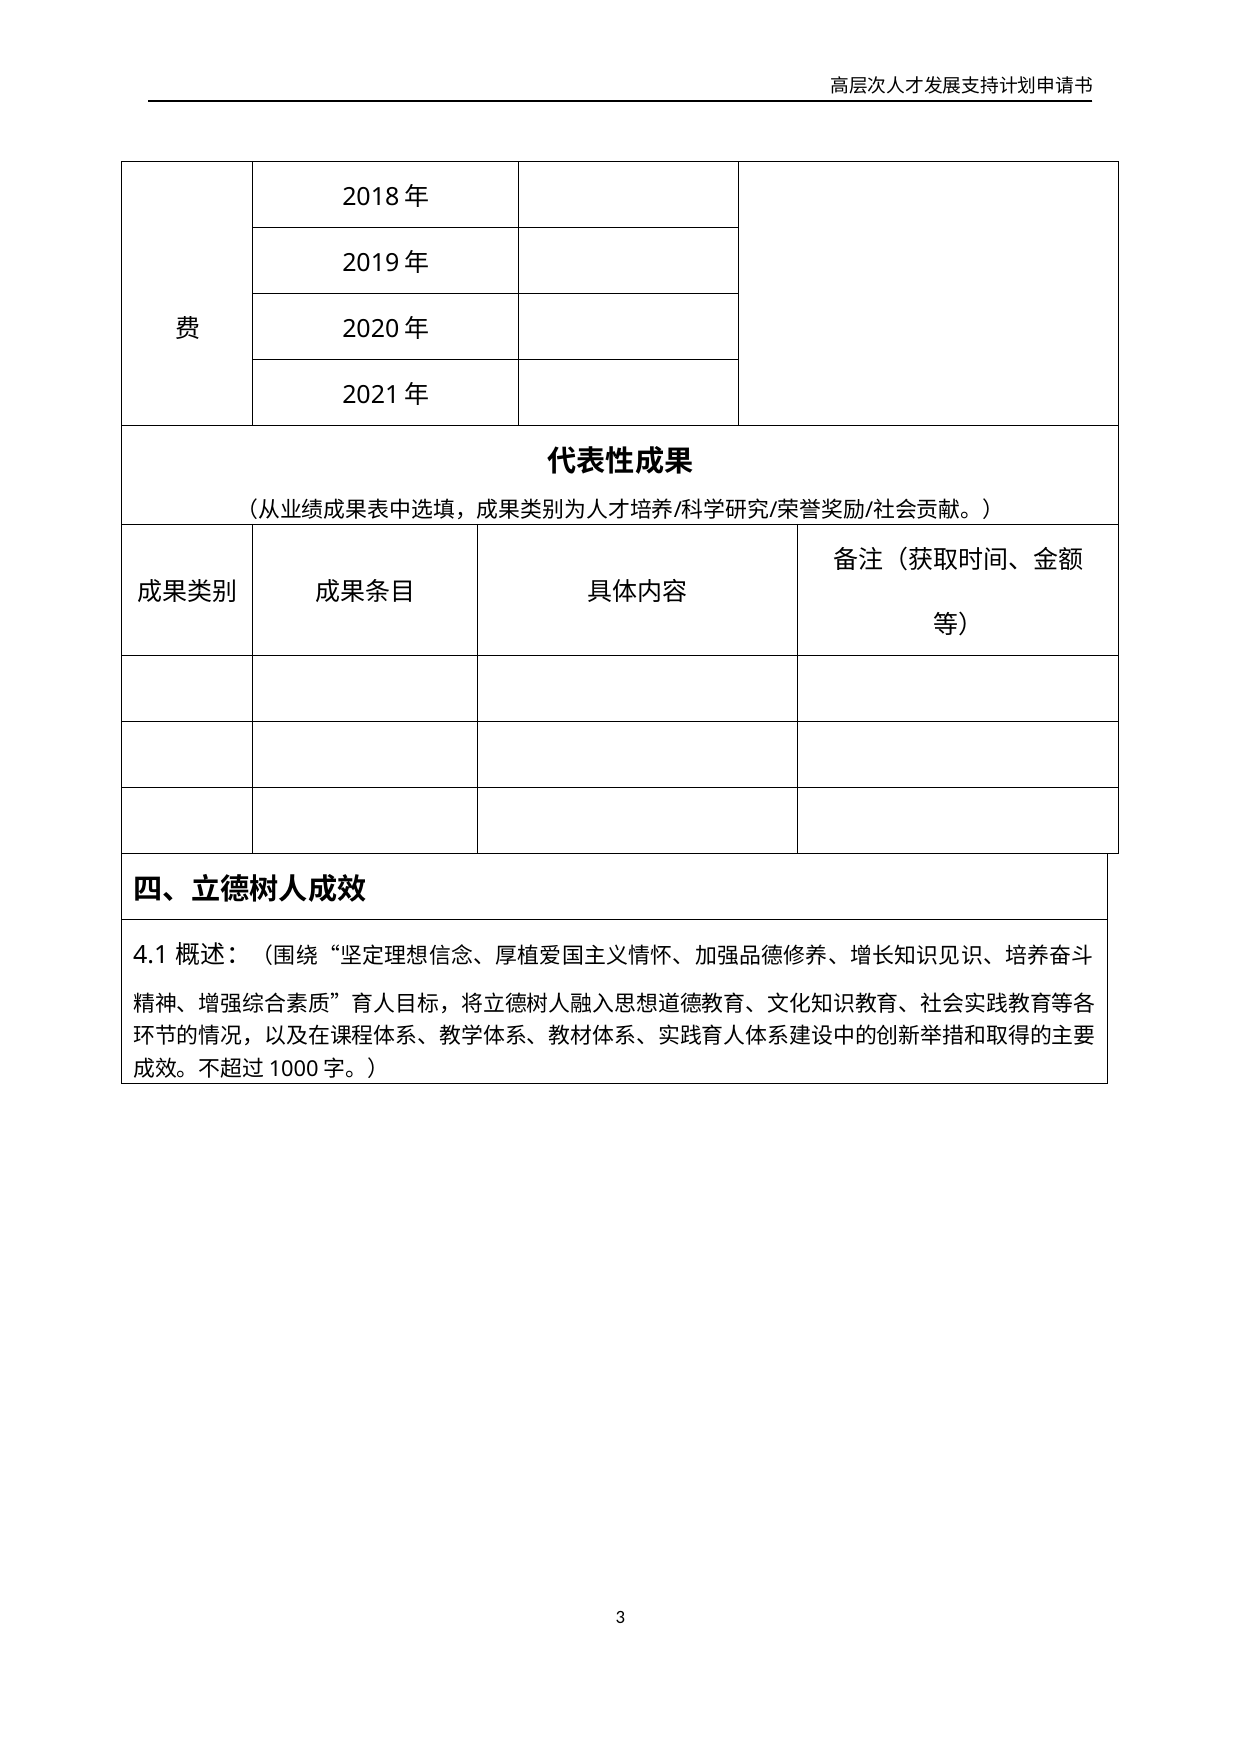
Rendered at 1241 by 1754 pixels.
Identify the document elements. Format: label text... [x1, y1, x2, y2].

table_cell 2021年 [253, 360, 518, 425]
table_cell 成果条目 [253, 525, 477, 655]
table_cell 四、立德树人成效 [122, 854, 1107, 919]
table_cell [478, 656, 797, 721]
table_cell [519, 162, 738, 227]
table_cell [253, 788, 477, 853]
table_cell [253, 722, 477, 787]
table_cell [519, 228, 738, 293]
table_cell [478, 788, 797, 853]
table_cell 代表性成果 （从业绩成果表中选填，成果类别为人才培养/科学研究/荣誉奖励/社会贡献。） [122, 426, 1118, 524]
table_cell 2020年 [253, 294, 518, 359]
table_cell [519, 294, 738, 359]
table_cell [798, 788, 1118, 853]
table_cell 具体内容 [478, 525, 797, 655]
table_cell 2018年 [253, 162, 518, 227]
table_cell [798, 722, 1118, 787]
table_cell 4.1 概述：（围绕“坚定理想信念、厚植爱国主义情怀、加强品德修养、增长知识见识、培养奋斗精神、增强综合素质”育人目标，将立德树人融入思想道德教育、文化知识教育、社会实践教育等各环节的情况，以及在课程体系、教学体系、教材体系、实践育人体系建设中的创新举措和取得的主要成效。不超过1000字。） [122, 920, 1107, 1083]
table_cell [122, 656, 252, 721]
table_cell [253, 656, 477, 721]
table_cell [122, 722, 252, 787]
table_cell [798, 656, 1118, 721]
table_cell 成果类别 [122, 525, 252, 655]
table_cell [519, 360, 738, 425]
table_cell [478, 722, 797, 787]
table_cell [122, 788, 252, 853]
table_cell 2019年 [253, 228, 518, 293]
table_cell 备注（获取时间、金额等） [798, 525, 1118, 655]
table_cell [739, 162, 1118, 425]
